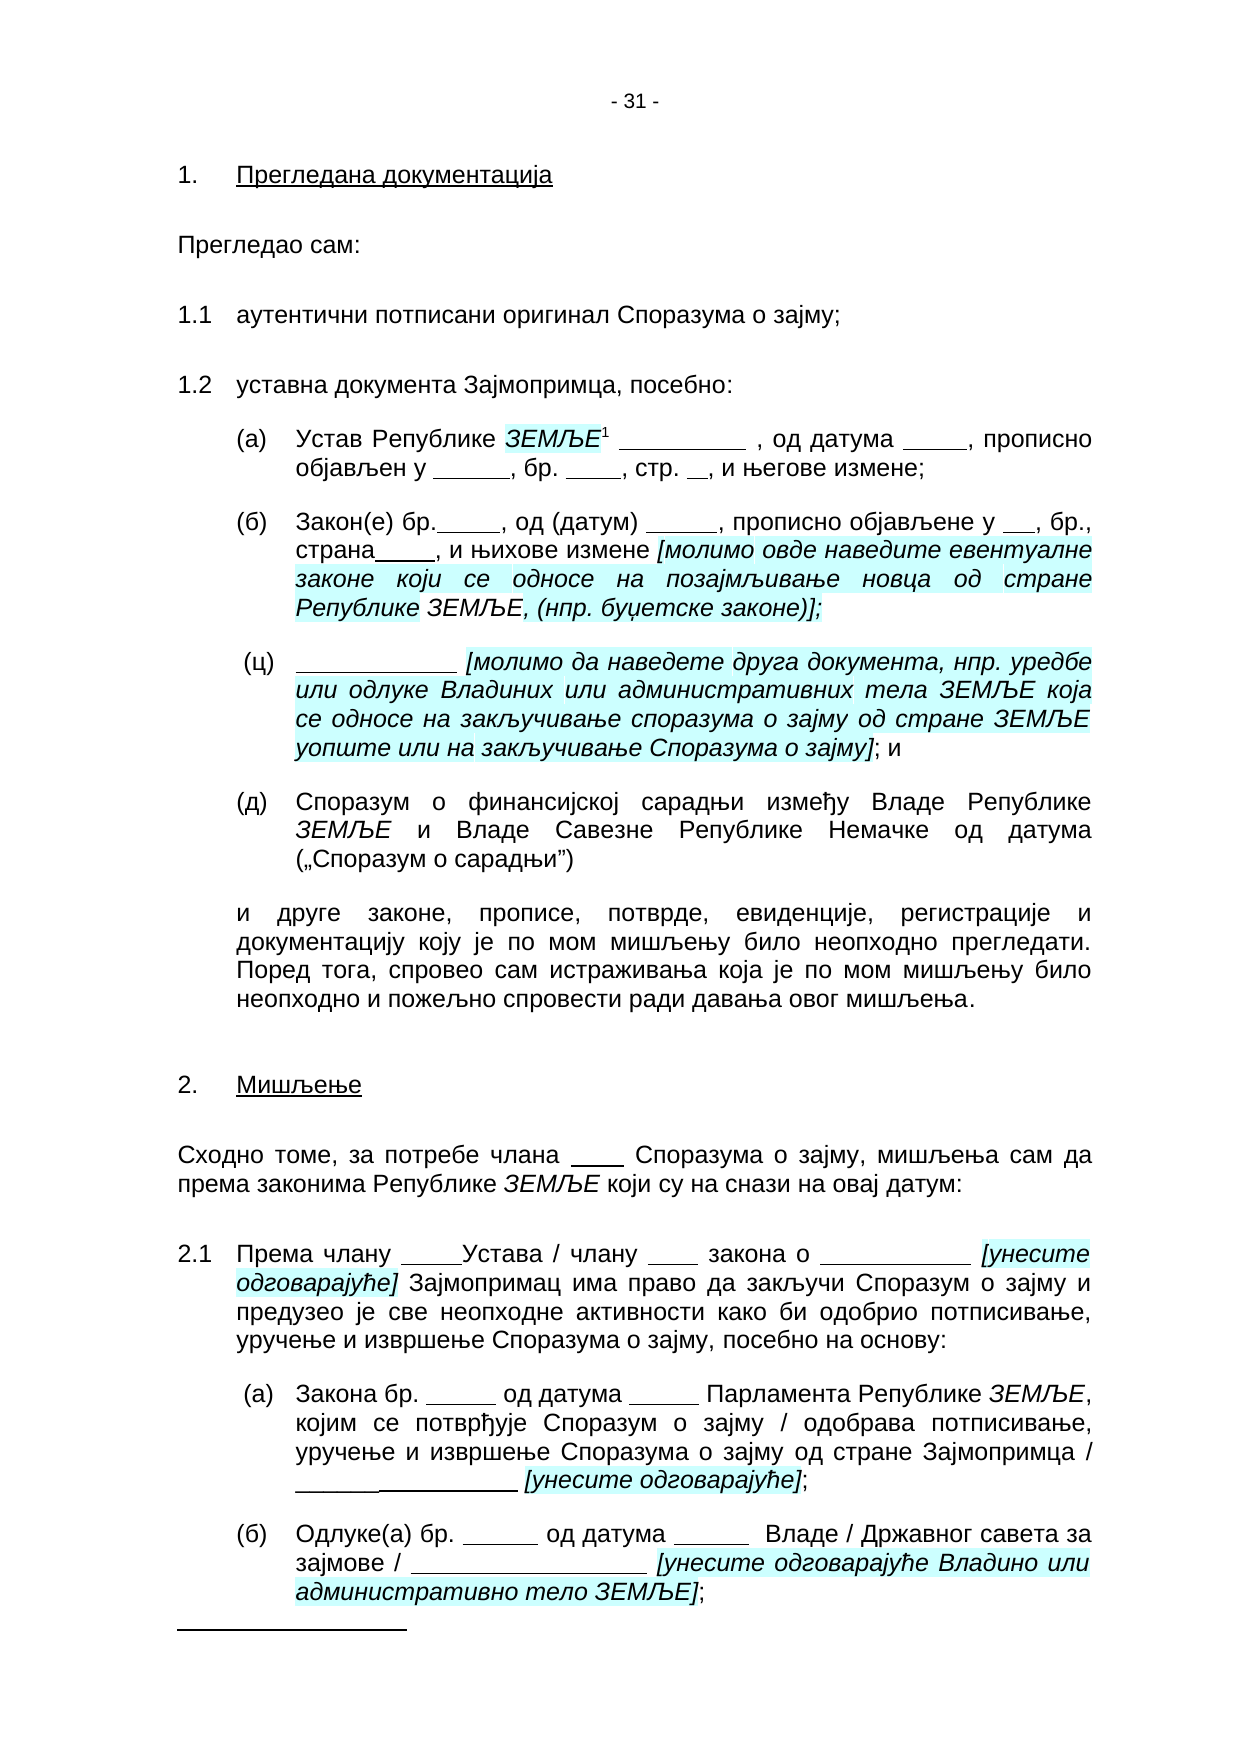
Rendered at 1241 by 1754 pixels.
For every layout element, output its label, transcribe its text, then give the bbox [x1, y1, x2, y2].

text и друге законе, прописе, потврде, евиденције, регистрације и документацију коју је по мом мишљењу било неопходно прегледати. Поред тога, спровео сам истраживања која је по мом мишљењу било неопходно и пожељно спровести ради давања овог мишљења. [236, 898, 1092, 1013]
text (д) Споразум о финансијској сарадњи између Владе Републике ЗЕМЉЕ и Владе Савезне Републике Немачке од датума („Споразум о сарадњи”) [236, 787, 1092, 873]
text (a) Устав Републике ЗЕМЉЕ , од датума , прописно објављен у , бр. , стр. , и његове измене; [236, 424, 1092, 482]
text Сходно томе, за потребе члана Споразума о зајму, мишљења сам да према законима Републике ЗЕМЉЕ који су на снази на овај датум: [177, 1141, 1092, 1198]
text (б) Закон(е) бр. , од (датум) , прописно објављене у , бр., страна , и њихове измене [молимо овде наведите евентуалне законе који се односе на позајмљивање новца од стране Републике ЗЕМЉЕ, (нпр. буџетске законе)]; [236, 507, 1092, 622]
text 2. Мишљење [177, 1071, 1092, 1099]
text 1. Прегледана документација [177, 161, 1092, 189]
text 2.1 Према члану Устава / члану закона о [унесите одговарајуће] Зајмопримац има право да закључи Споразум о зајму и предузео је све неопходне активности како би одобрио потписивање, уручење и извршење Споразума о зајму, посебно на основу: [177, 1239, 1092, 1354]
text Прегледао сам: [177, 231, 1092, 259]
text (ц) [молимо да наведете друга документа, нпр. уредбе или одлуке Владиних или административних тела ЗЕМЉЕ која се односе на закључивање споразума о зајму од стране ЗЕМЉЕ уопште или на закључивање Споразума о зајму]; и [236, 647, 466, 762]
text 1.1 аутентични потписани оригинал Споразума о зајму; [177, 301, 1092, 329]
text (б) Одлуке(а) бр. од датума Владе / Државног савета за зајмове / [унесите одговарајуће Владино или административно тело ЗЕМЉЕ]; [236, 1519, 1092, 1606]
text (a) Закона бр. од датума Парламента Републике ЗЕМЉЕ, којим се потврђује Споразум о зајму / одобрава потписивање, уручење и извршење Споразума о зајму од стране Зајмопримца / ______ [унесите одговарајуће]; [236, 1379, 1092, 1494]
text 1.2 уставна документа Зајмопримца, посебно: [177, 371, 1092, 399]
